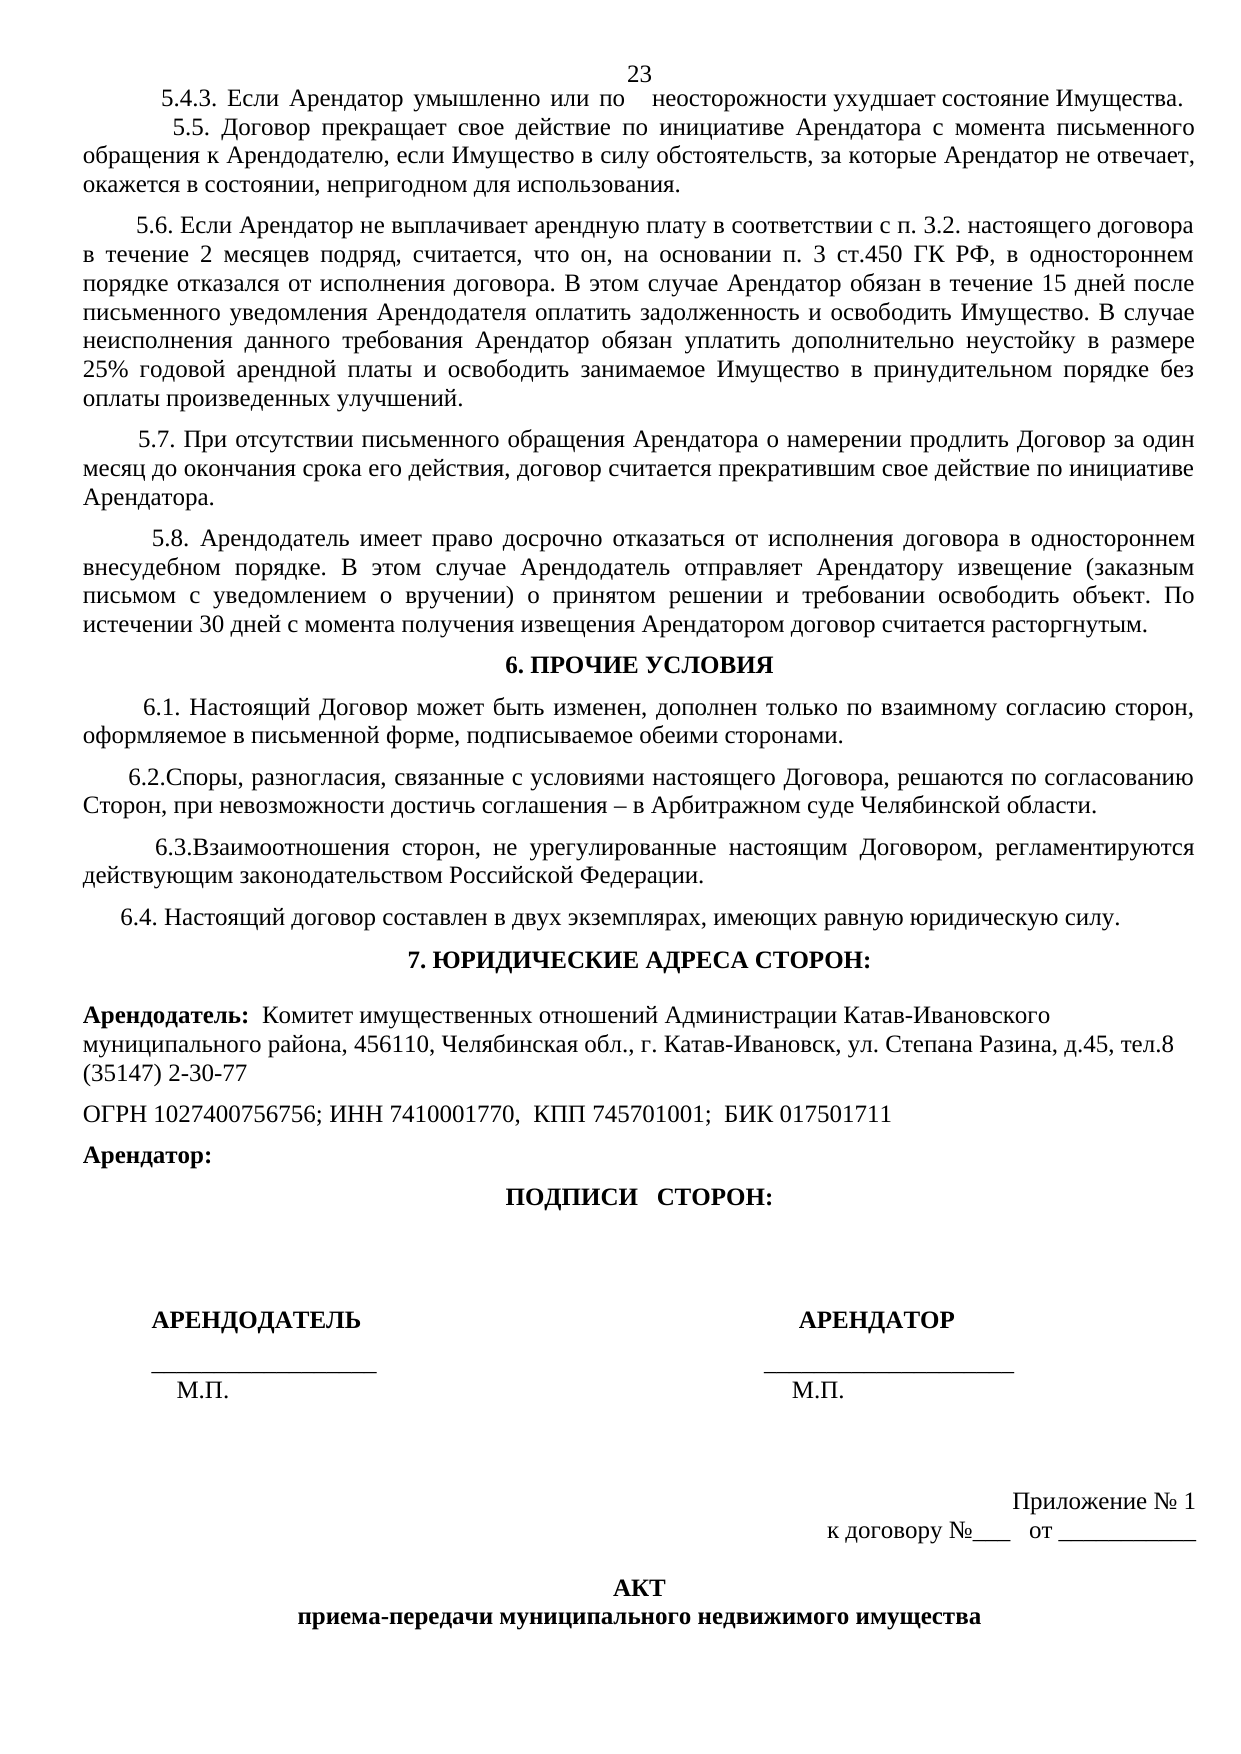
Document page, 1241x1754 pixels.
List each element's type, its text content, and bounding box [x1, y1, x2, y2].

text приема-передачи муниципального недвижимого имущества [83, 1601, 1196, 1630]
text 6.2.Споры, разногласия, связанные с условиями настоящего Договора, решаются по согласованию Сторон, при невозможности достичь соглашения – в Арбитражном суде Челябинской области. [83, 762, 1196, 819]
text 5.4.3. Если Арендатор умышленно или по неосторожности ухудшает состояние Имущества. [83, 83, 1196, 112]
text Арендодатель: Комитет имущественных отношений Администрации Катав-Ивановского муниципального района, 456110, Челябинская обл., г. Катав-Ивановск, ул. Степана Разина, д.45, тел.8 (35147) 2-30-77 [83, 1001, 1196, 1087]
text 5.8. Арендодатель имеет право досрочно отказаться от исполнения договора в одностороннем внесудебном порядке. В этом случае Арендодатель отправляет Арендатору извещение (заказным письмом с уведомлением о вручении) о принятом решении и требовании освободить объект. По истечении 30 дней с момента получения извещения Арендатором договор считается расторгнутым. [83, 523, 1196, 638]
text Арендатор: [83, 1141, 1196, 1169]
text 5.5. Договор прекращает свое действие по инициативе Арендатора с момента письменного обращения к Арендодателю, если Имущество в силу обстоятельств, за которые Арендатор не отвечает, окажется в состоянии, непригодном для использования. [83, 112, 1196, 198]
text 5.6. Если Арендатор не выплачивает арендную плату в соответствии с п. 3.2. настоящего договора в течение 2 месяцев подряд, считается, что он, на основании п. 3 ст.450 ГК РФ, в одностороннем порядке отказался от исполнения договора. В этом случае Арендатор обязан в течение 15 дней после письменного уведомления Арендодателя оплатить задолженность и освободить Имущество. В случае неисполнения данного требования Арендатор обязан уплатить дополнительно неустойку в размере 25% годовой арендной платы и освободить занимаемое Имущество в принудительном порядке без оплаты произведенных улучшений. [83, 211, 1196, 412]
text __________________ ____________________ [83, 1347, 1196, 1376]
text 6.3.Взаимоотношения сторон, не урегулированные настоящим Договором, регламентируются действующим законодательством Российской Федерации. [83, 832, 1196, 889]
text М.П. М.П. [83, 1376, 1196, 1404]
text 5.7. При отсутствии письменного обращения Арендатора о намерении продлить Договор за один месяц до окончания срока его действия, договор считается прекратившим свое действие по инициативе Арендатора. [83, 424, 1196, 511]
text ОГРН 1027400756756; ИНН 7410001770, КПП 745701001; БИК 017501711 [83, 1099, 1196, 1128]
text АРЕНДОДАТЕЛЬ АРЕНДАТОР [83, 1306, 1196, 1334]
text 6.4. Настоящий договор составлен в двух экземплярах, имеющих равную юридическую силу. [83, 902, 1190, 931]
text ПОДПИСИ СТОРОН: [83, 1182, 1196, 1211]
text АКТ [83, 1573, 1196, 1601]
text 6. ПРОЧИЕ УСЛОВИЯ [83, 651, 1196, 679]
text 6.1. Настоящий Договор может быть изменен, дополнен только по взаимному согласию сторон, оформляемое в письменной форме, подписываемое обеими сторонами. [83, 692, 1196, 749]
text 7. ЮРИДИЧЕСКИЕ АДРЕСА СТОРОН: [83, 945, 1196, 974]
text к договору №___ от ___________ [683, 1515, 1196, 1543]
text Приложение № 1 [683, 1486, 1196, 1515]
